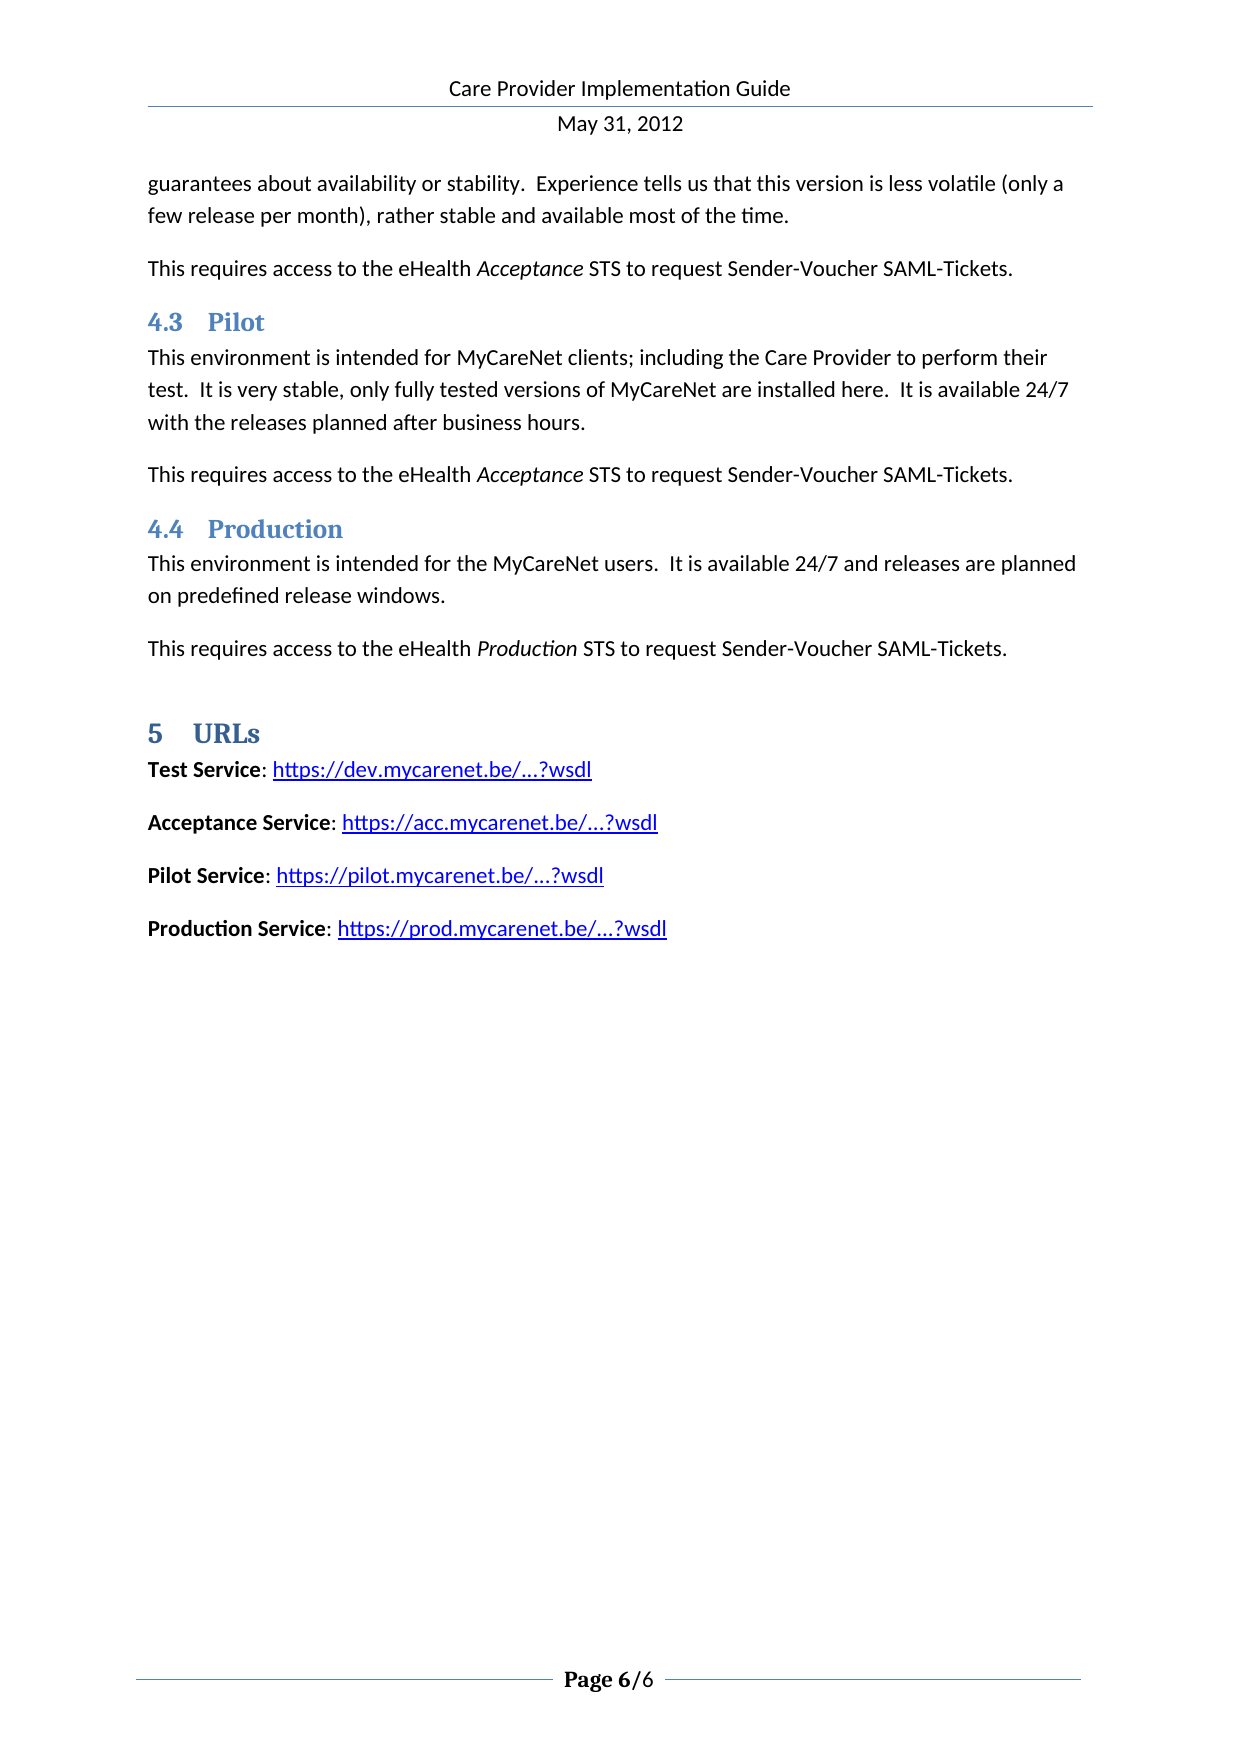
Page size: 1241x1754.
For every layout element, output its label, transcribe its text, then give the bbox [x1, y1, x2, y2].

subtitle URLs [148, 717, 1093, 750]
text This environment is intended for MyCareNet clients; including the Care Provider to perform their test. It is very stable, only fully tested versions of MyCareNet are installed here. It is available 24/7 with the releases planned after business hours. [148, 343, 1093, 436]
text Acceptance Service: https://acc.mycarenet.be/...?wsdl [148, 808, 1093, 836]
text This environment is intended for the MyCareNet users. It is available 24/7 and releases are planned on predefined release windows. [148, 549, 1093, 609]
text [148, 169, 1093, 229]
subtitle Production [148, 514, 1093, 545]
text This requires access to the eHealth Production STS to request Sender-Voucher SAML-Tickets. [148, 634, 1093, 663]
subtitle Pilot [148, 307, 1093, 339]
text Production Service: https://prod.mycarenet.be/...?wsdl [148, 914, 1093, 942]
text This requires access to the eHealth Acceptance STS to request Sender-Voucher SAML-Tickets. [148, 461, 1093, 489]
text Test Service: https://dev.mycarenet.be/...?wsdl [148, 755, 1093, 783]
text Pilot Service: https://pilot.mycarenet.be/...?wsdl [148, 861, 1093, 889]
text This requires access to the eHealth Acceptance STS to request Sender-Voucher SAML-Tickets. [148, 254, 1093, 282]
